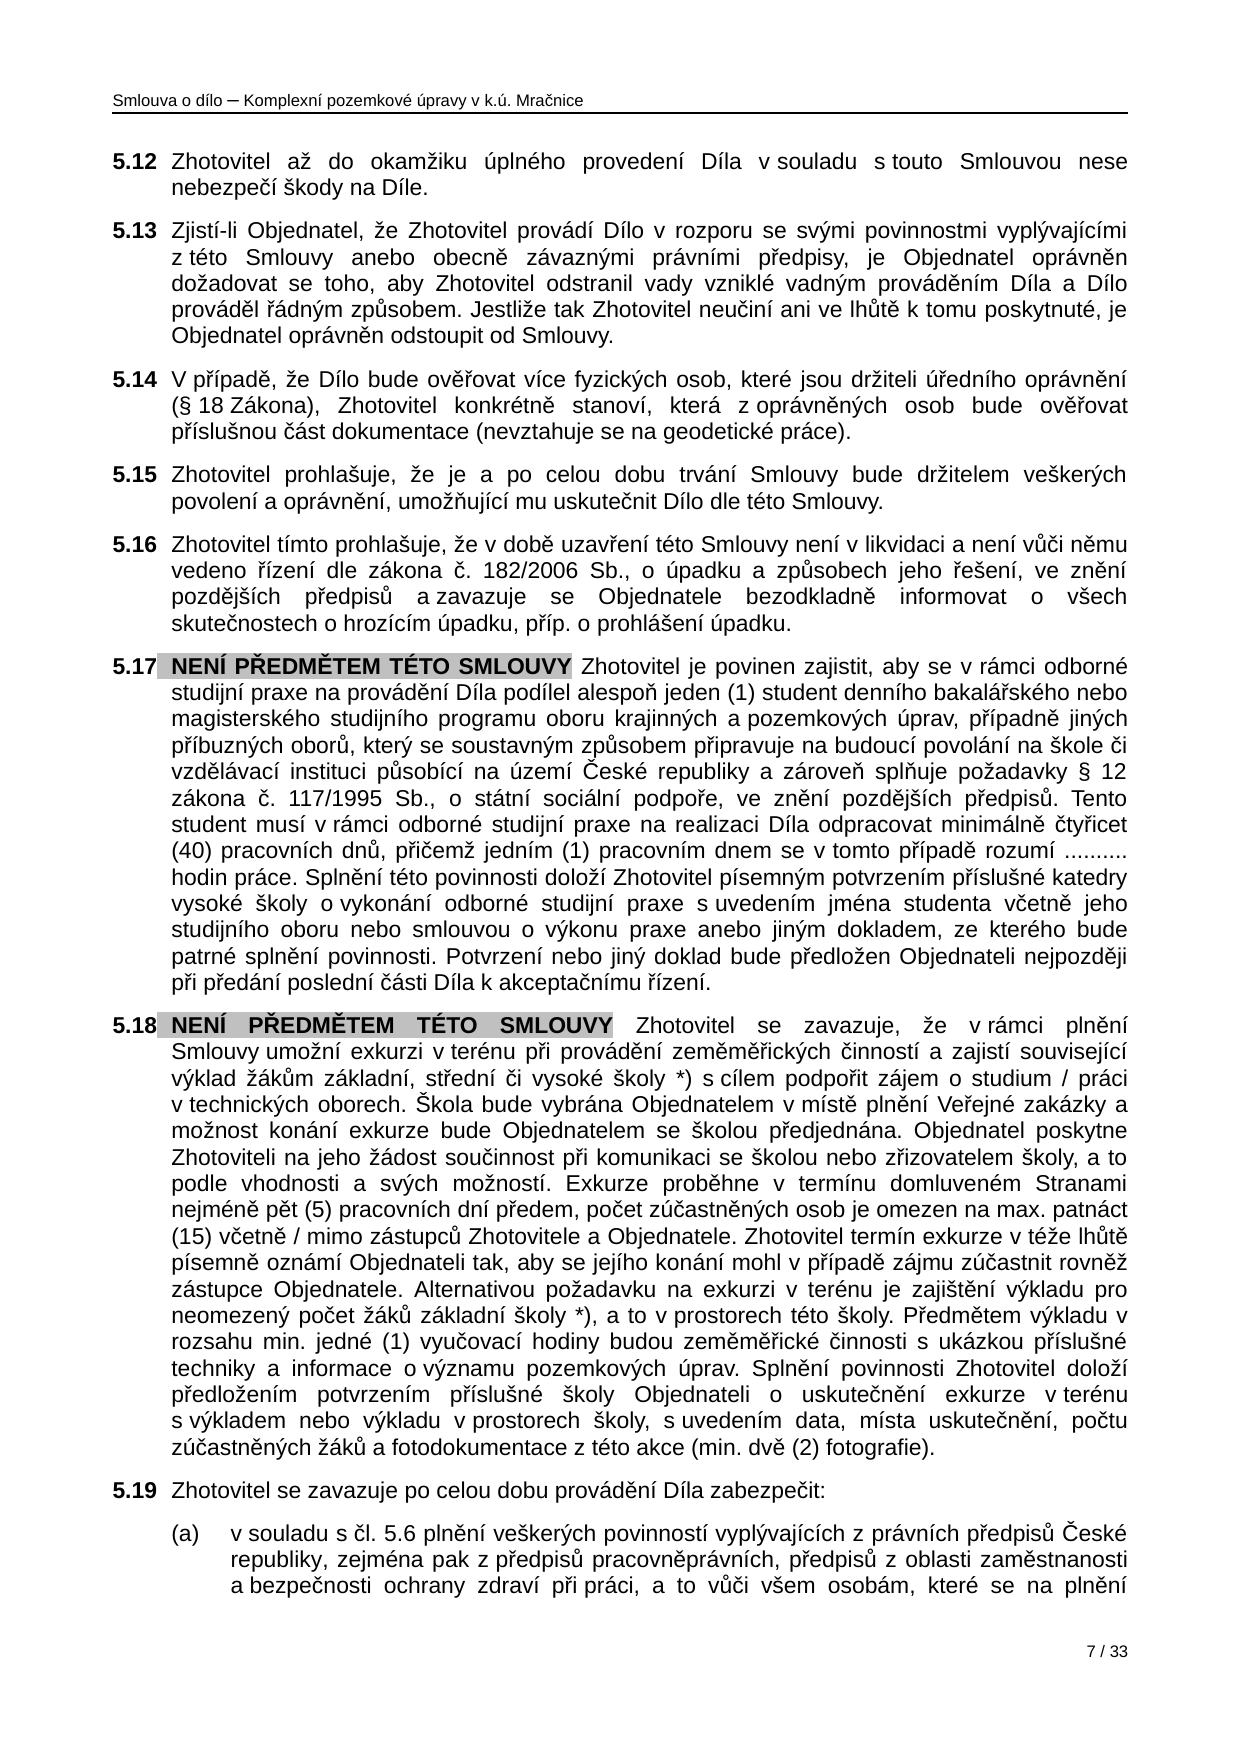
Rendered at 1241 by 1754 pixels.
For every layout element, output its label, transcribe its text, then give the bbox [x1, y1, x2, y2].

text V případě, že Dílo bude ověřovat více fyzických osob, které jsou držiteli úředního oprávnění (§ 18 Zákona), Zhotovitel konkrétně stanoví, která z oprávněných osob bude ověřovat příslušnou část dokumentace (nevztahuje se na geodetické práce). [112, 366, 1128, 444]
text Zhotovitel prohlašuje, že je a po celou dobu trvání Smlouvy bude držitelem veškerých povolení a oprávnění, umožňující mu uskutečnit Dílo dle této Smlouvy. [112, 461, 1128, 514]
text NENÍ PŘEDMĚTEM TÉTO SMLOUVY Zhotovitel je povinen zajistit, aby se v rámci odborné studijní praxe na provádění Díla podílel alespoň jeden (1) student denního bakalářského nebo magisterského studijního programu oboru krajinných a pozemkových úprav, případně jiných příbuzných oborů, který se soustavným způsobem připravuje na budoucí povolání na škole či vzdělávací instituci působící na území České republiky a zároveň splňuje požadavky § 12 zákona č. 117/1995 Sb., o státní sociální podpoře, ve znění pozdějších předpisů. Tento student musí v rámci odborné studijní praxe na realizaci Díla odpracovat minimálně čtyřicet (40) pracovních dnů, přičemž jedním (1) pracovním dnem se v tomto případě rozumí .......... hodin práce. Splnění této povinnosti doloží Zhotovitel písemným potvrzením příslušné katedry vysoké školy o vykonání odborné studijní praxe s uvedením jména studenta včetně jeho studijního oboru nebo smlouvou o výkonu praxe anebo jiným dokladem, ze kterého bude patrné splnění povinnosti. Potvrzení nebo jiný doklad bude předložen Objednateli nejpozději při předání poslední části Díla k akceptačnímu řízení. [112, 653, 1128, 995]
text Zhotovitel se zavazuje po celou dobu provádění Díla zabezpečit: [112, 1477, 1128, 1503]
text Zjistí-li Objednatel, že Zhotovitel provádí Dílo v rozporu se svými povinnostmi vyplývajícími z této Smlouvy anebo obecně závaznými právními předpisy, je Objednatel oprávněn dožadovat se toho, aby Zhotovitel odstranil vady vzniklé vadným prováděním Díla a Dílo prováděl řádným způsobem. Jestliže tak Zhotovitel neučiní ani ve lhůtě k tomu poskytnuté, je Objednatel oprávněn odstoupit od Smlouvy. [112, 217, 1128, 349]
text NENÍ PŘEDMĚTEM TÉTO SMLOUVY Zhotovitel se zavazuje, že v rámci plnění Smlouvy umožní exkurzi v terénu při provádění zeměměřických činností a zajistí související výklad žákům základní, střední či vysoké školy *) s cílem podpořit zájem o studium / práci v technických oborech. Škola bude vybrána Objednatelem v místě plnění Veřejné zakázky a možnost konání exkurze bude Objednatelem se školou předjednána. Objednatel poskytne Zhotoviteli na jeho žádost součinnost při komunikaci se školou nebo zřizovatelem školy, a to podle vhodnosti a svých možností. Exkurze proběhne v termínu domluveném Stranami nejméně pět (5) pracovních dní předem, počet zúčastněných osob je omezen na max. patnáct (15) včetně / mimo zástupců Zhotovitele a Objednatele. Zhotovitel termín exkurze v téže lhůtě písemně oznámí Objednateli tak, aby se jejího konání mohl v případě zájmu zúčastnit rovněž zástupce Objednatele. Alternativou požadavku na exkurzi v terénu je zajištění výkladu pro neomezený počet žáků základní školy *), a to v prostorech této školy. Předmětem výkladu v rozsahu min. jedné (1) vyučovací hodiny budou zeměměřické činnosti s ukázkou příslušné techniky a informace o významu pozemkových úprav. Splnění povinnosti Zhotovitel doloží předložením potvrzením příslušné školy Objednateli o uskutečnění exkurze v terénu s výkladem nebo výkladu v prostorech školy, s uvedením data, místa uskutečnění, počtu zúčastněných žáků a fotodokumentace z této akce (min. dvě (2) fotografie). [112, 1012, 1128, 1460]
text Zhotovitel až do okamžiku úplného provedení Díla v souladu s touto Smlouvou nese nebezpečí škody na Díle. [112, 148, 1128, 200]
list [171, 1520, 1128, 1599]
text Zhotovitel tímto prohlašuje, že v době uzavření této Smlouvy není v likvidaci a není vůči němu vedeno řízení dle zákona č. 182/2006 Sb., o úpadku a způsobech jeho řešení, ve znění pozdějších předpisů a zavazuje se Objednatele bezodkladně informovat o všech skutečnostech o hrozícím úpadku, příp. o prohlášení úpadku. [112, 531, 1128, 636]
